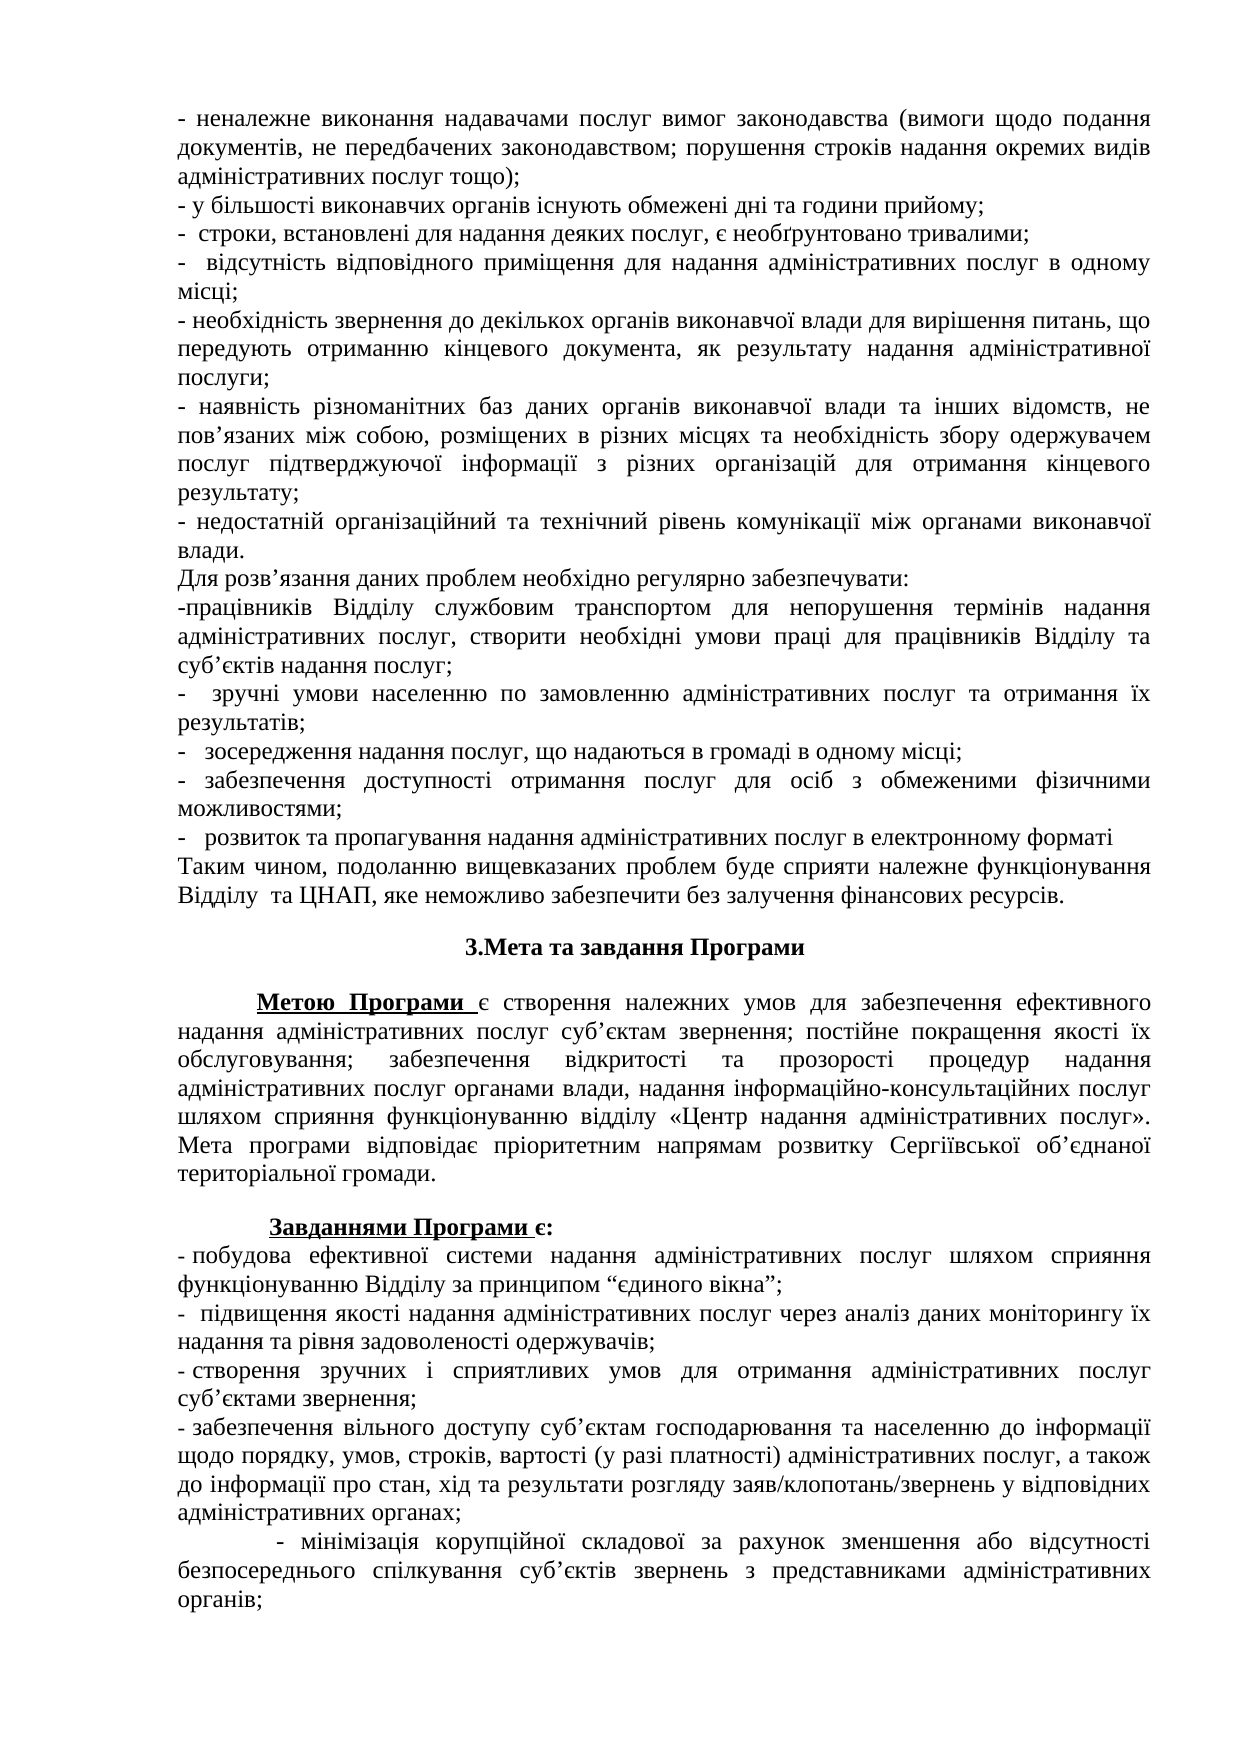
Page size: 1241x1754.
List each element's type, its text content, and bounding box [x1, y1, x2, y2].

subtitle 3.Мета та завдання Програми [177, 937, 1152, 960]
text - забезпечення доступності отримання послуг для осіб з обмеженими фізичними можливостями; [177, 765, 1152, 822]
text - неналежне виконання надавачами послуг вимог законодавства (вимоги щодо подання документів, не передбачених законодавством; порушення строків надання окремих видів адміністративних послуг тощо); [177, 103, 1152, 190]
list підвищення якості надання адміністративних послуг через аналіз даних моніторингу їх надання та рівня задоволеності одержувачів; [177, 1298, 1152, 1355]
text - розвиток та пропагування надання адміністративних послуг в електронному форматі [177, 822, 1152, 851]
text -працівників Відділу службовим транспортом для непорушення термінів надання адміністративних послуг, створити необхідні умови праці для працівників Відділу та суб’єктів надання послуг; [177, 592, 1152, 678]
list забезпечення вільного доступу суб’єктам господарювання та населенню до інформації щодо порядку, умов, строків, вартості (у разі платності) адміністративних послуг, а також до інформації про стан, хід та результати розгляду заяв/клопотань/звернень у відповідних адміністративних органах; [177, 1412, 1152, 1526]
list побудова ефективної системи надання адміністративних послуг шляхом сприяння функціонуванню Відділу за принципом “єдиного вікна”; [177, 1241, 1152, 1298]
text - у більшості виконавчих органів існують обмежені дні та години прийому; [177, 190, 1152, 218]
text Метою Програми є створення належних умов для забезпечення ефективного надання адміністративних послуг суб’єктам звернення; постійне покращення якості їх обслуговування; забезпечення відкритості та прозорості процедур надання адміністративних послуг органами влади, надання інформаційно-консультаційних послуг шляхом сприяння функціонуванню відділу «Центр надання адміністративних послуг». Мета програми відповідає пріоритетним напрямам розвитку Сергіївської об’єднаної територіальної громади. [177, 988, 1152, 1187]
text - зосередження надання послуг, що надаються в громаді в одному місці; [177, 736, 1152, 765]
list створення зручних і сприятливих умов для отримання адміністративних послуг суб’єктами звернення; [177, 1355, 1152, 1412]
subtitle Завданнями Програми є: [269, 1212, 1152, 1241]
text Таким чином, подоланню вищевказаних проблем буде сприяти належне функціонування Відділу та ЦНАП, яке неможливо забезпечити без залучення фінансових ресурсів. [177, 851, 1152, 908]
text Для розв’язання даних проблем необхідно регулярно забезпечувати: [177, 563, 1152, 592]
text - строки, встановлені для надання деяких послуг, є необґрунтовано тривалими; [177, 218, 1152, 247]
text - зручні умови населенню по замовленню адміністративних послуг та отримання їх результатів; [177, 678, 1152, 736]
text - мінімізація корупційної складової за рахунок зменшення або відсутності безпосереднього спілкування суб’єктів звернень з представниками адміністративних органів; [177, 1526, 1152, 1613]
text - відсутність відповідного приміщення для надання адміністративних послуг в одному місці; - необхідність звернення до декількох органів виконавчої влади для вирішення питань, що передують отриманню кінцевого документа, як результату надання адміністративної послуги; - наявність різноманітних баз даних органів виконавчої влади та інших відомств, не пов’язаних між собою, розміщених в різних місцях та необхідність збору одержувачем послуг підтверджуючої інформації з різних організацій для отримання кінцевого результату; - недостатній організаційний та технічний рівень комунікації між органами виконавчої влади. [177, 247, 1152, 563]
